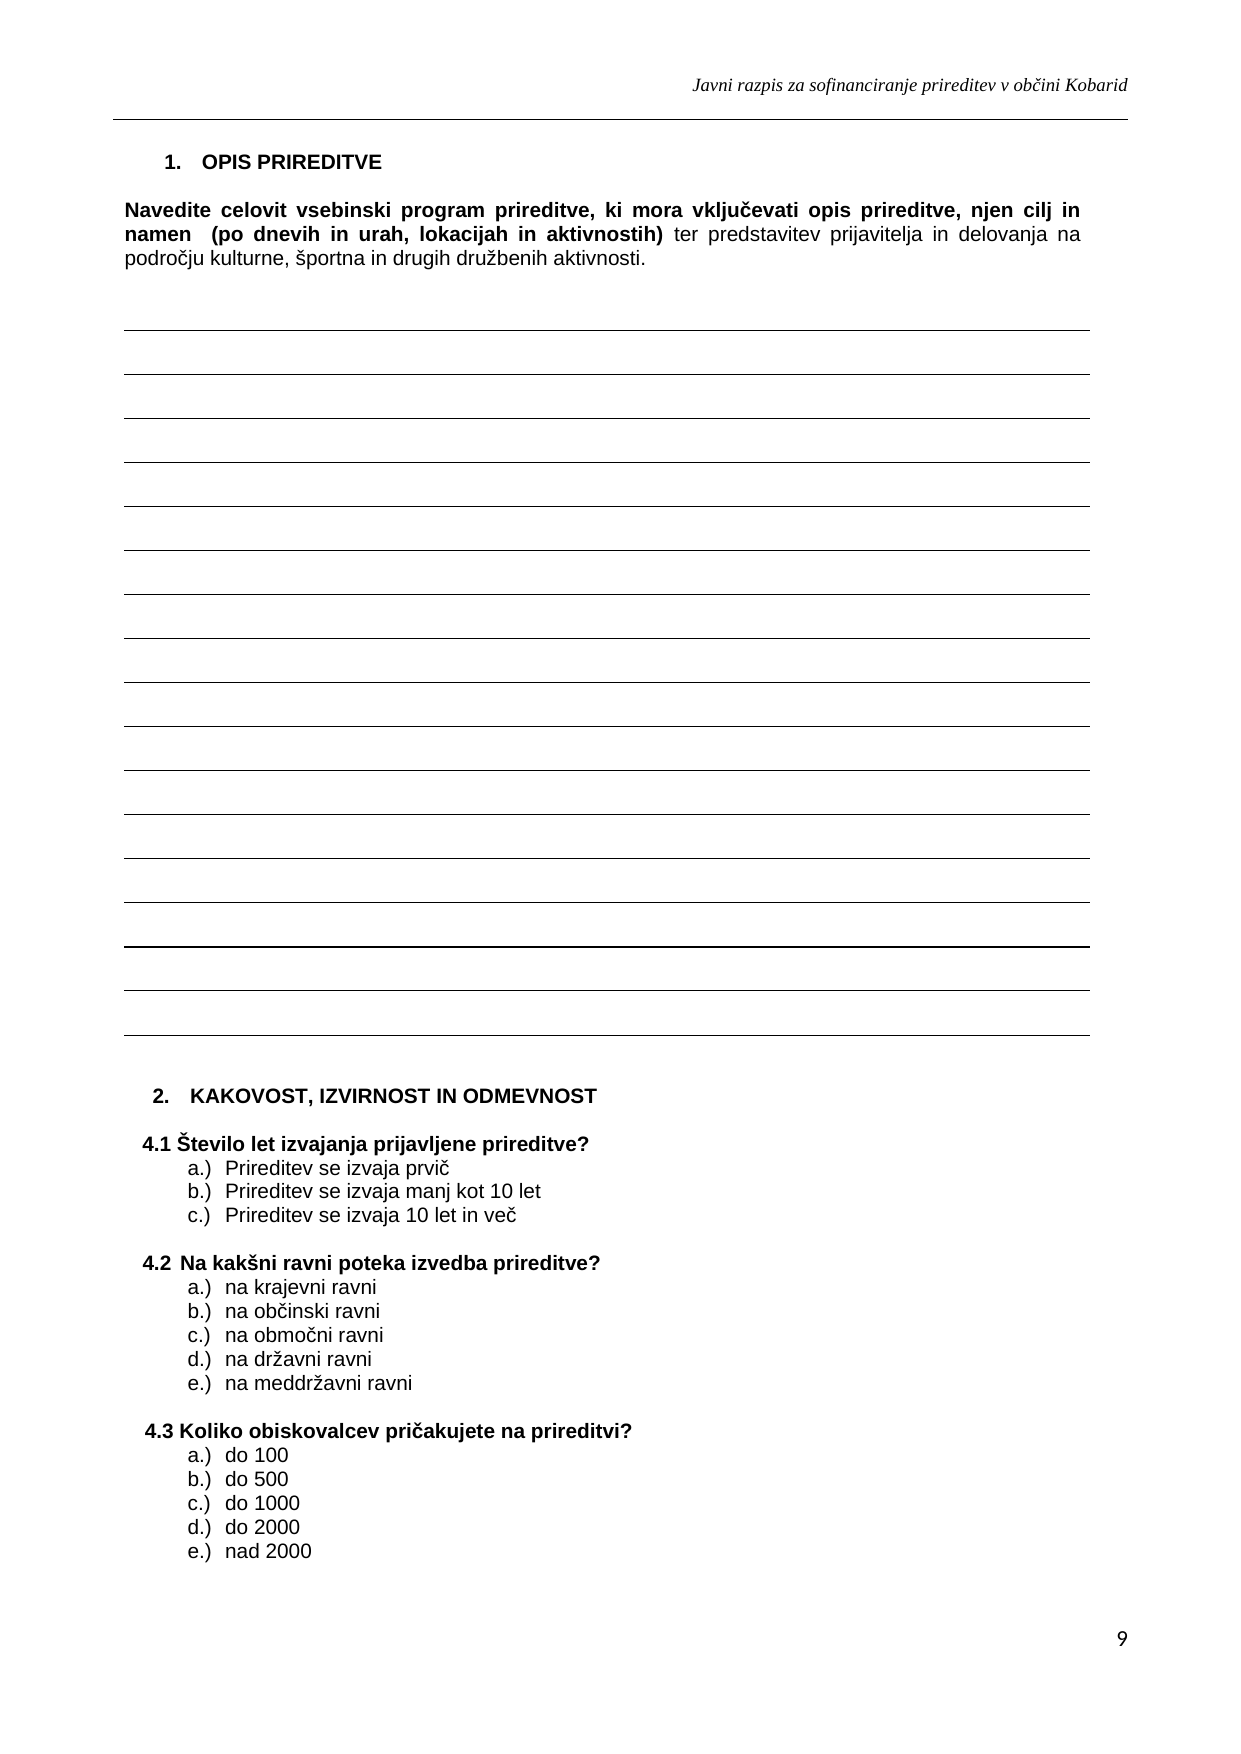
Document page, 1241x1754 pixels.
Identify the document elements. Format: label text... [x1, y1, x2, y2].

list na krajevni ravni [187, 1275, 1128, 1299]
list na območni ravni [187, 1323, 1128, 1347]
text 4.1 Število let izvajanja prijavljene prireditve? [142, 1131, 1128, 1155]
list Na kakšni ravni poteka izvedba prireditve? [142, 1251, 1128, 1275]
list do 2000 [187, 1515, 1128, 1539]
text 4.3 Koliko obiskovalcev pričakujete na prireditvi? [112, 1419, 1128, 1443]
list na meddržavni ravni [187, 1371, 1128, 1395]
list Prireditev se izvaja 10 let in več [187, 1203, 1128, 1227]
list na občinski ravni [187, 1299, 1128, 1323]
list Prireditev se izvaja prvič [187, 1155, 1128, 1179]
list Prireditev se izvaja manj kot 10 let [187, 1179, 1128, 1203]
list do 100 [187, 1443, 1128, 1467]
list do 500 [187, 1467, 1128, 1491]
list do 1000 [187, 1491, 1128, 1515]
list nad 2000 [187, 1539, 1128, 1563]
list na državni ravni [187, 1347, 1128, 1371]
list KAKOVOST, IZVIRNOST IN ODMEVNOST [152, 1083, 1128, 1107]
